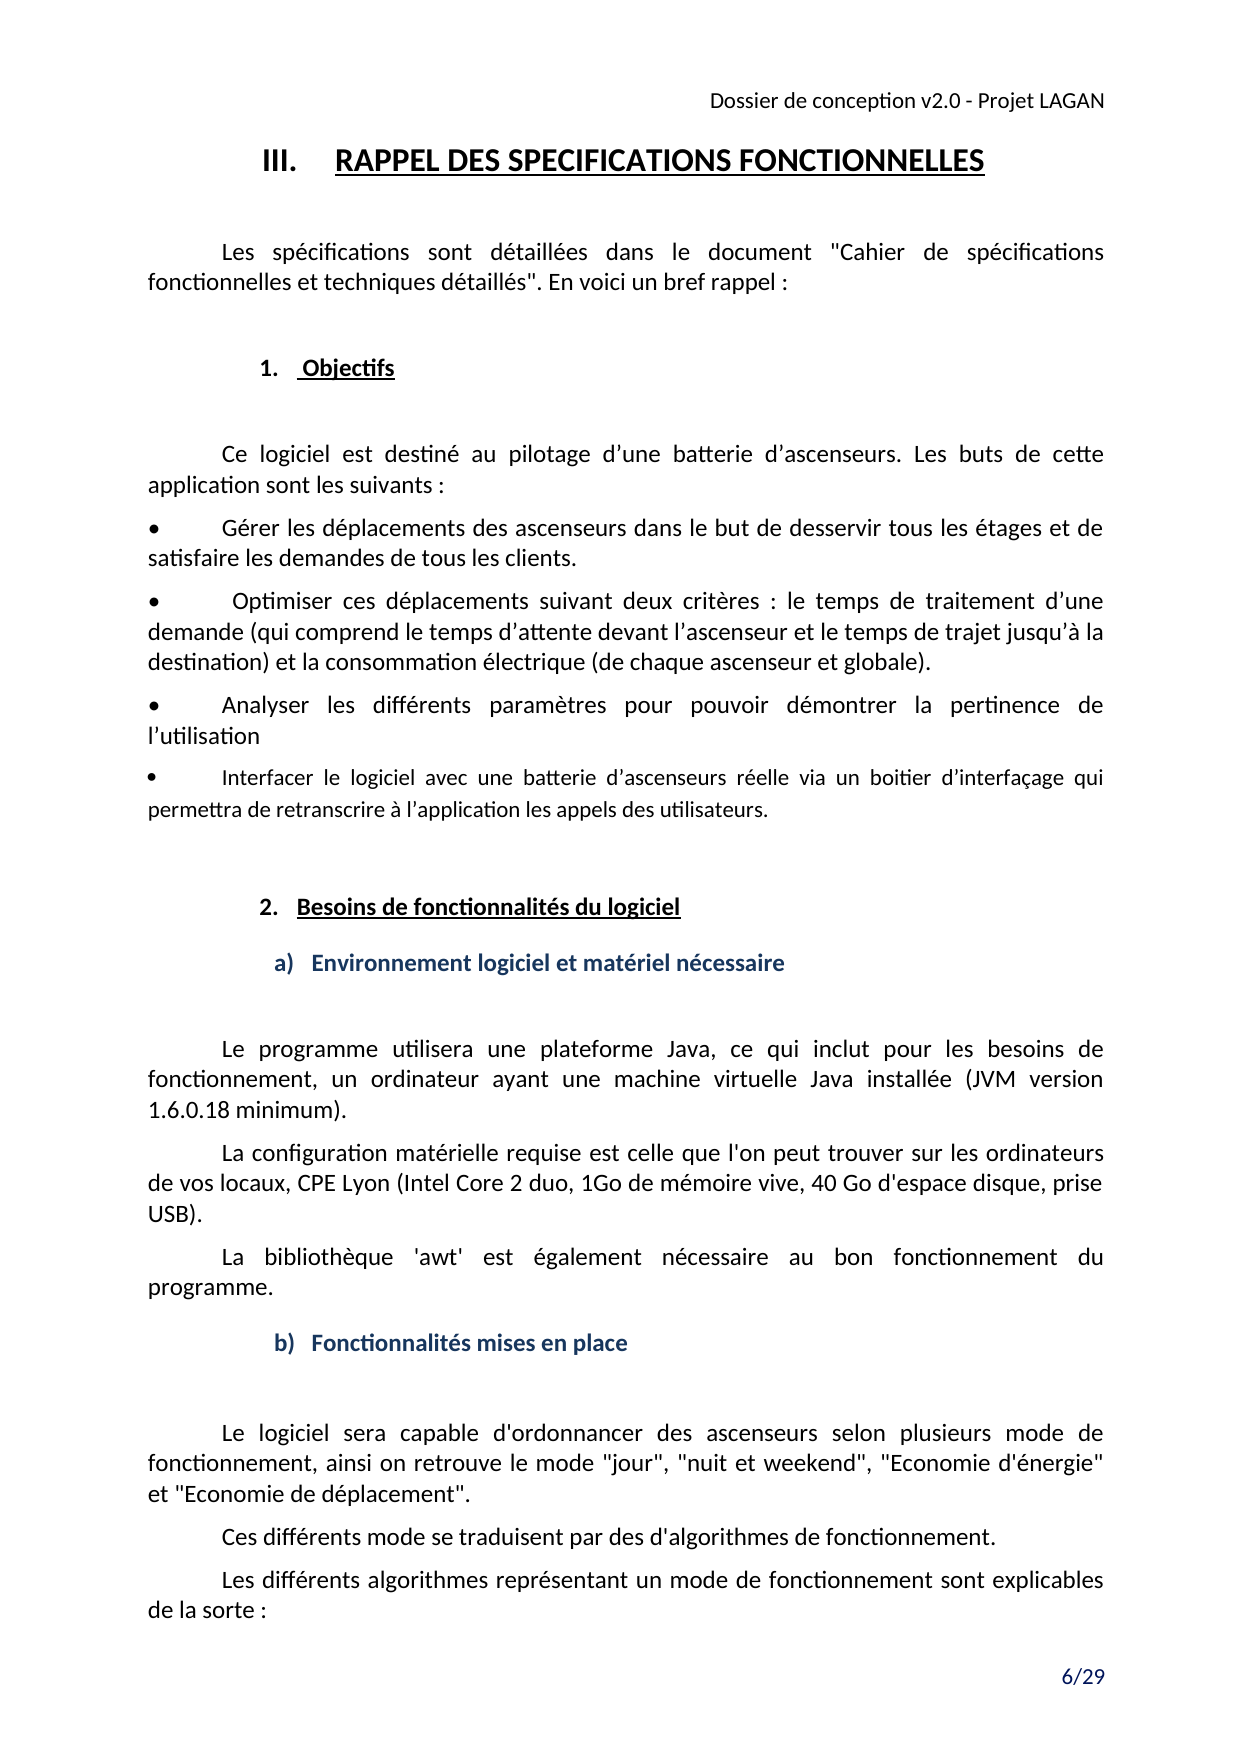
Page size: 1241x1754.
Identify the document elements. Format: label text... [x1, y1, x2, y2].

text Le logiciel sera capable d'ordonnancer des ascenseurs selon plusieurs mode de fonctionnement, ainsi on retrouve le mode "jour", "nuit et weekend", "Economie d'énergie" et "Economie de déplacement". [148, 1417, 1105, 1508]
subtitle RAPPEL des SPECIFICATIONS Fonctionnelles [297, 139, 1105, 180]
text Les différents algorithmes représentant un mode de fonctionnement sont explicables de la sorte : [148, 1564, 1105, 1625]
text Ce logiciel est destiné au pilotage d’une batterie d’ascenseurs. Les buts de cette application sont les suivants : [148, 438, 1105, 499]
list Interfacer le logiciel avec une batterie d’ascenseurs réelle via un boitier d’interfaçage qui permettra de retranscrire à l’application les appels des utilisateurs. [148, 763, 1105, 823]
subtitle Besoins de fonctionnalités du logiciel [259, 891, 1105, 922]
subtitle Environnement logiciel et matériel nécessaire [274, 947, 1105, 977]
text • Gérer les déplacements des ascenseurs dans le but de desservir tous les étages et de satisfaire les demandes de tous les clients. [148, 512, 1105, 573]
subtitle Objectifs [259, 352, 1105, 383]
text • Analyser les différents paramètres pour pouvoir démontrer la pertinence de l’utilisation [148, 689, 1105, 750]
text • Optimiser ces déplacements suivant deux critères : le temps de traitement d’une demande (qui comprend le temps d’attente devant l’ascenseur et le temps de trajet jusqu’à la destination) et la consommation électrique (de chaque ascenseur et globale). [148, 585, 1105, 677]
text La bibliothèque 'awt' est également nécessaire au bon fonctionnement du programme. [148, 1241, 1105, 1302]
text Ces différents mode se traduisent par des d'algorithmes de fonctionnement. [148, 1521, 1105, 1551]
subtitle Fonctionnalités mises en place [274, 1327, 1105, 1357]
text Le programme utilisera une plateforme Java, ce qui inclut pour les besoins de fonctionnement, un ordinateur ayant une machine virtuelle Java installée (JVM version 1.6.0.18 minimum). [148, 1033, 1105, 1124]
text Les spécifications sont détaillées dans le document "Cahier de spécifications fonctionnelles et techniques détaillés". En voici un bref rappel : [148, 236, 1105, 297]
text La configuration matérielle requise est celle que l'on peut trouver sur les ordinateurs de vos locaux, CPE Lyon (Intel Core 2 duo, 1Go de mémoire vive, 40 Go d'espace disque, prise USB). [148, 1137, 1105, 1228]
